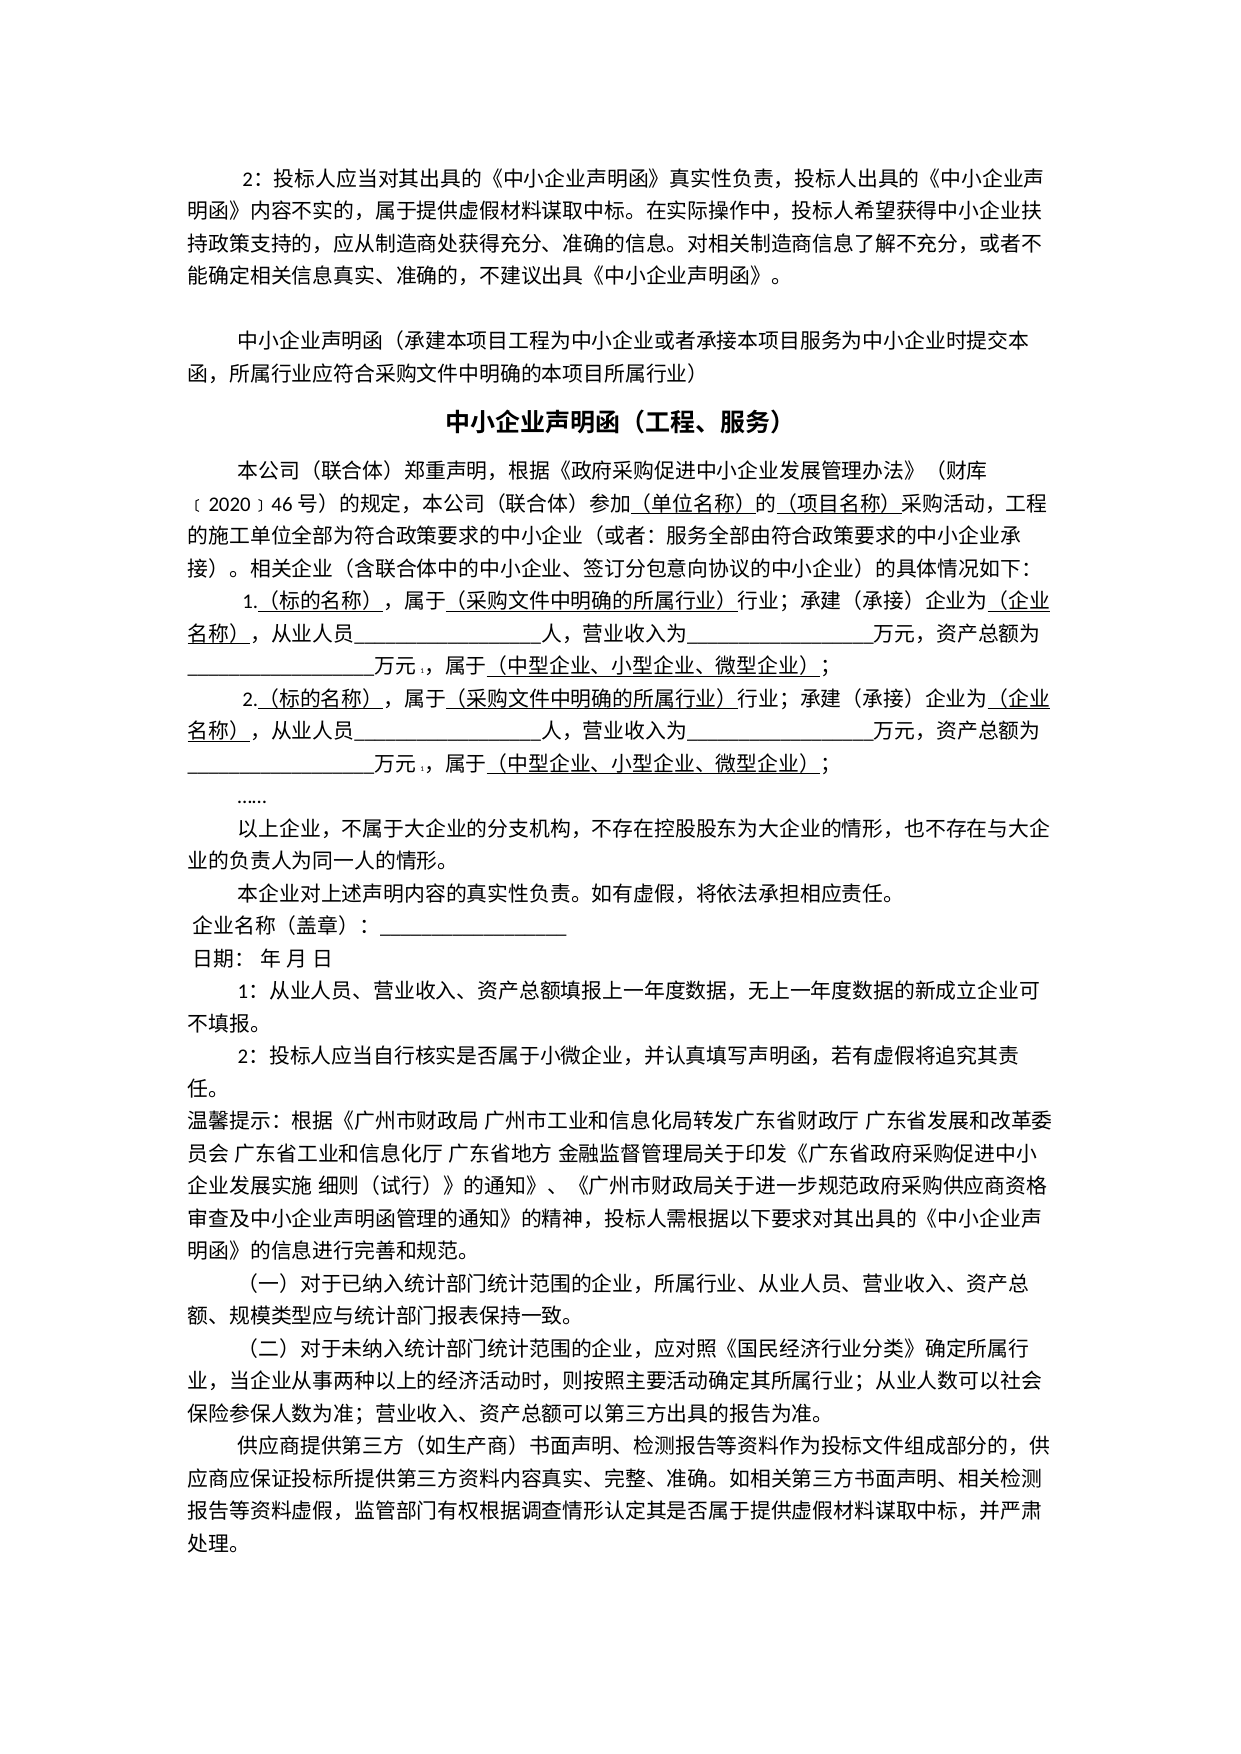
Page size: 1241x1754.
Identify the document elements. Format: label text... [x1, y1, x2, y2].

text 温馨提示：根据《广州市财政局 广州市工业和信息化局转发广东省财政厅 广东省发展和改革委员会 广东省工业和信息化厅 广东省地方 金融监督管理局关于印发《广东省政府采购促进中小企业发展实施 细则（试行）》的通知》、《广州市财政局关于进一步规范政府采购供应商资格审查及中小企业声明函管理的通知》的精神，投标人需根据以下要求对其出具的《中小企业声明函》的信息进行完善和规范。 [187, 1104, 1053, 1267]
text 中小企业声明函（工程、服务） [187, 389, 1053, 454]
text 1.（标的名称），属于（采购文件中明确的所属行业）行业；承建（承接）企业为（企业名称），从业人员__________________人，营业收入为__________________万元，资产总额为__________________万元1，属于（中型企业、小型企业、微型企业）； [187, 584, 1053, 682]
text 中小企业声明函（承建本项目工程为中小企业或者承接本项目服务为中小企业时提交本函，所属行业应符合采购文件中明确的本项目所属行业） [187, 324, 1053, 389]
text 供应商提供第三方（如生产商）书面声明、检测报告等资料作为投标文件组成部分的，供应商应保证投标所提供第三方资料内容真实、完整、准确。如相关第三方书面声明、相关检测报告等资料虚假，监管部门有权根据调查情形认定其是否属于提供虚假材料谋取中标，并严肃处理。 [187, 1429, 1053, 1559]
text 1：从业人员、营业收入、资产总额填报上一年度数据，无上一年度数据的新成立企业可不填报。 [187, 974, 1053, 1039]
text 以上企业，不属于大企业的分支机构，不存在控股股东为大企业的情形，也不存在与大企业的负责人为同一人的情形。 [187, 812, 1053, 877]
text 本企业对上述声明内容的真实性负责。如有虚假，将依法承担相应责任。 [187, 877, 1053, 909]
text …… [187, 779, 1053, 812]
text （二）对于未纳入统计部门统计范围的企业，应对照《国民经济行业分类》确定所属行业，当企业从事两种以上的经济活动时，则按照主要活动确定其所属行业；从业人数可以社会保险参保人数为准；营业收入、资产总额可以第三方出具的报告为准。 [187, 1332, 1053, 1429]
text 2：投标人应当对其出具的《中小企业声明函》真实性负责，投标人出具的《中小企业声明函》内容不实的，属于提供虚假材料谋取中标。在实际操作中，投标人希望获得中小企业扶持政策支持的，应从制造商处获得充分、准确的信息。对相关制造商信息了解不充分，或者不能确定相关信息真实、准确的，不建议出具《中小企业声明函》。 [187, 162, 1053, 292]
text 企业名称（盖章）：__________________ [187, 909, 1053, 942]
text 日期： 年 月 日 [187, 942, 1053, 974]
text 2.（标的名称），属于（采购文件中明确的所属行业）行业；承建（承接）企业为（企业名称），从业人员__________________人，营业收入为__________________万元，资产总额为__________________万元1，属于（中型企业、小型企业、微型企业）； [187, 682, 1053, 779]
text 本公司（联合体）郑重声明，根据《政府采购促进中小企业发展管理办法》（财库﹝2020﹞46 号）的规定，本公司（联合体）参加（单位名称）的（项目名称）采购活动，工程的施工单位全部为符合政策要求的中小企业（或者：服务全部由符合政策要求的中小企业承接）。相关企业（含联合体中的中小企业、签订分包意向协议的中小企业）的具体情况如下： [187, 454, 1053, 584]
text 2：投标人应当自行核实是否属于小微企业，并认真填写声明函，若有虚假将追究其责任。 [187, 1039, 1053, 1104]
text （一）对于已纳入统计部门统计范围的企业，所属行业、从业人员、营业收入、资产总额、规模类型应与统计部门报表保持一致。 [187, 1267, 1053, 1332]
